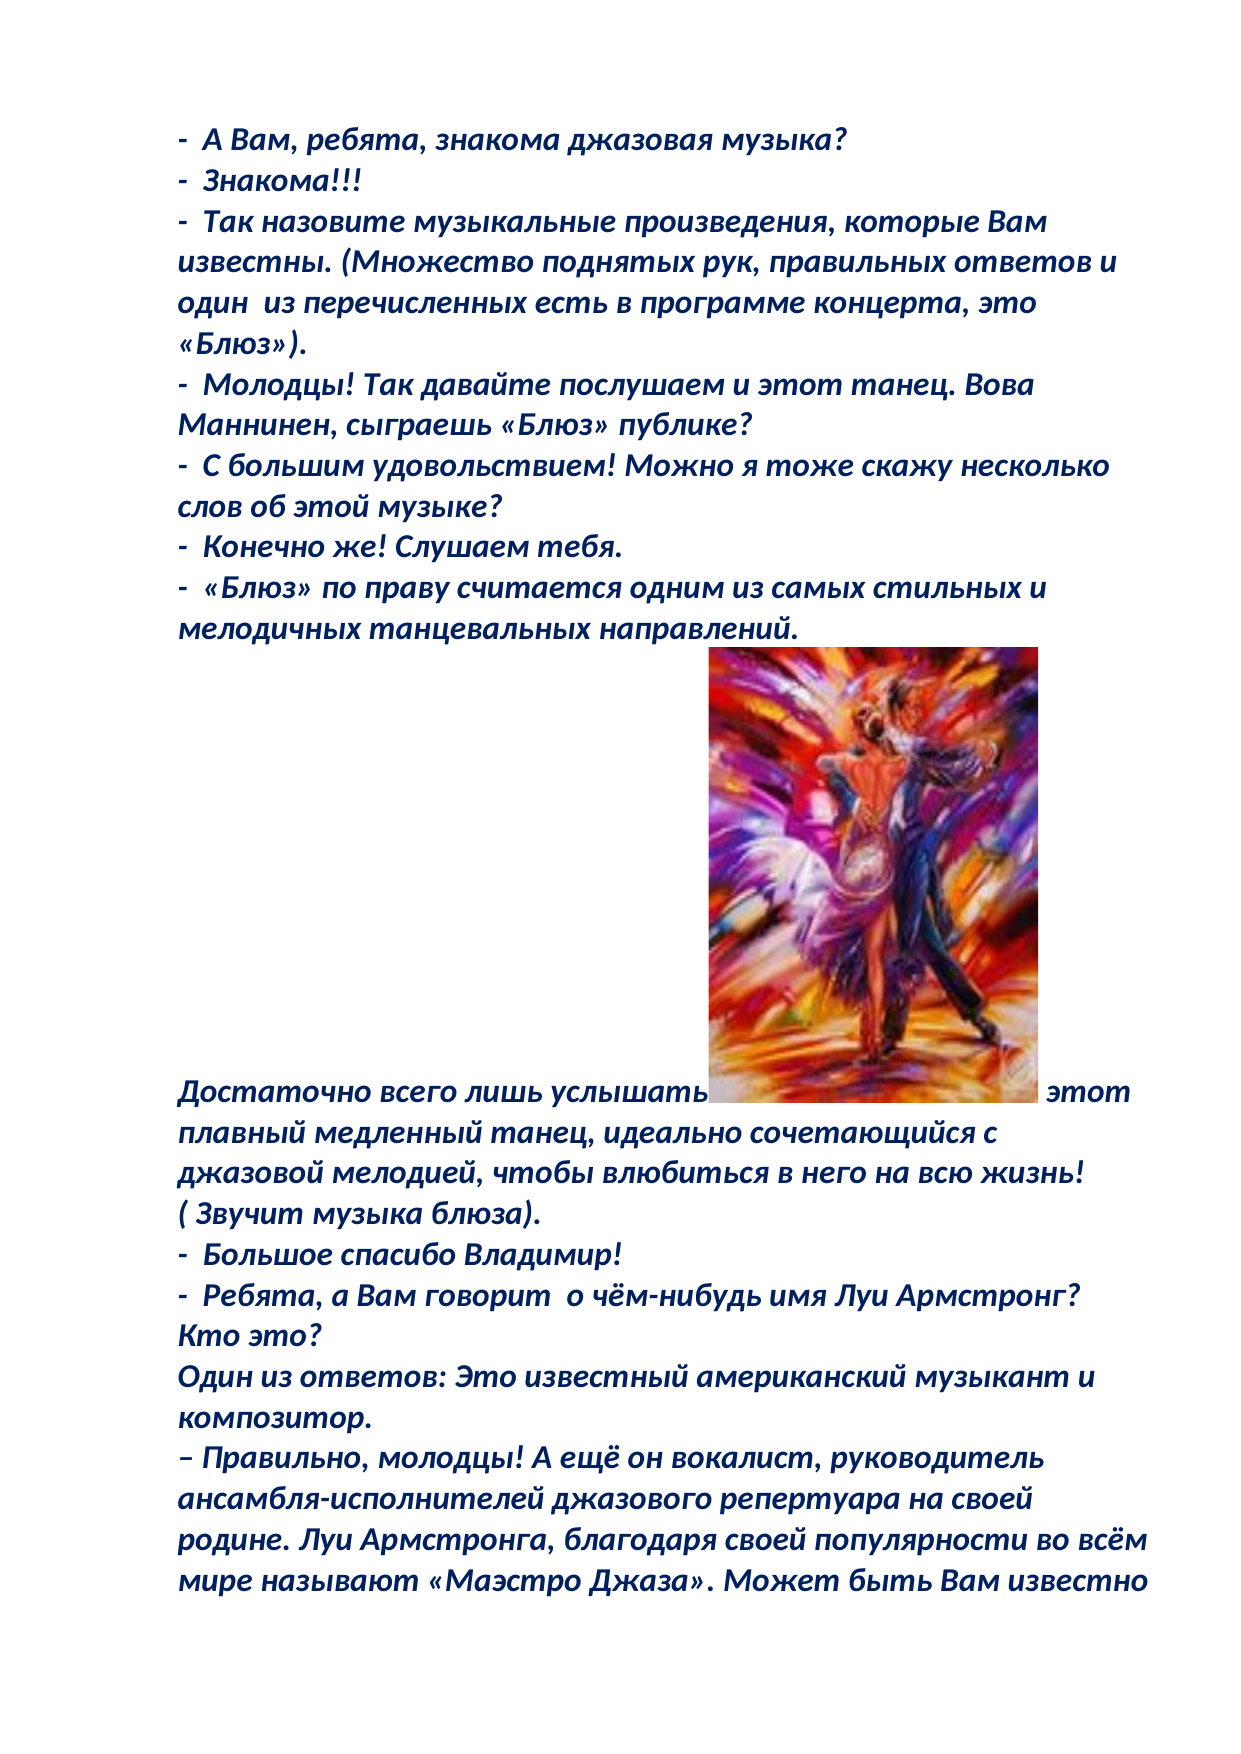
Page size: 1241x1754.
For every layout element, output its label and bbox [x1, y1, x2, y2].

text [177, 118, 1152, 1599]
picture [708, 647, 1039, 1103]
